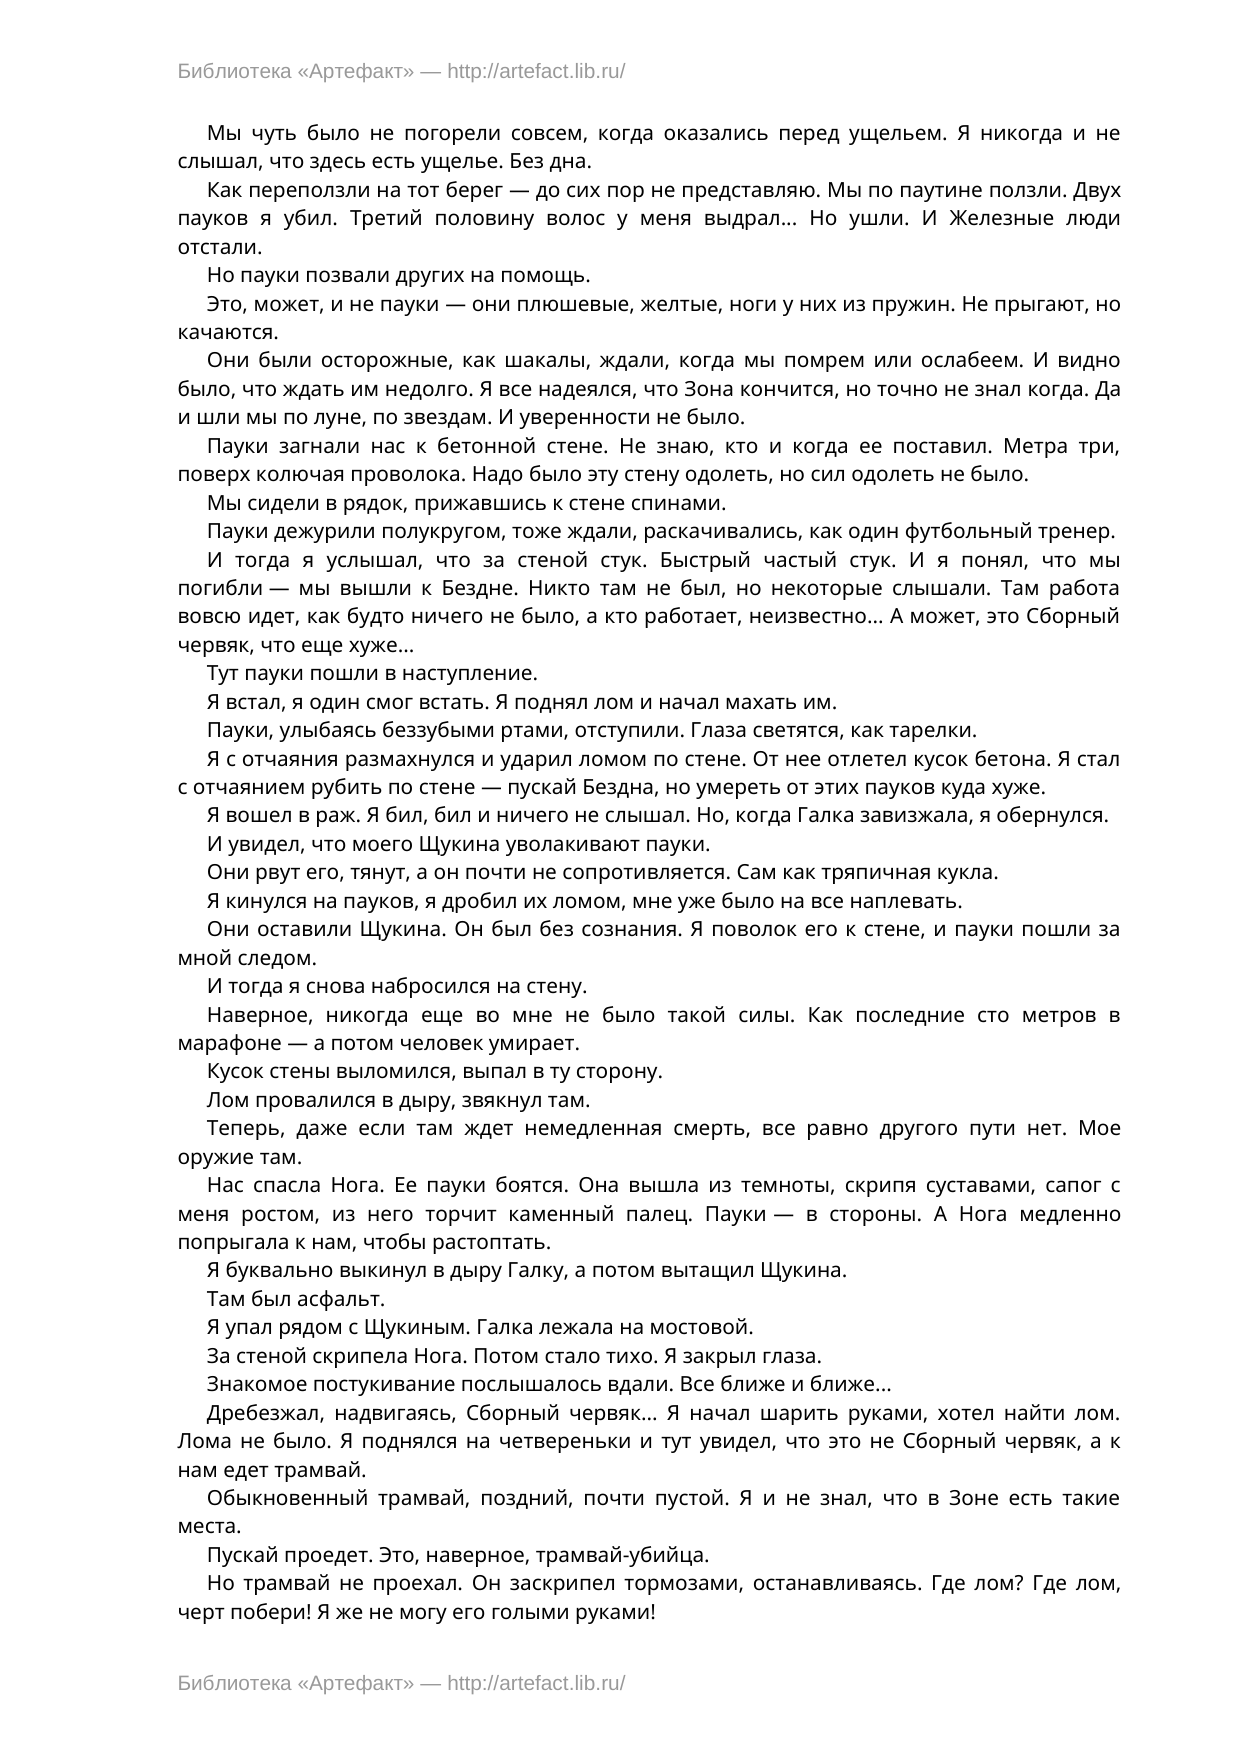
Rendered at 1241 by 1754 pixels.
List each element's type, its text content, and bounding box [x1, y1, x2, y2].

text Я упал рядом с Щукиным. Галка лежала на мостовой. [177, 1312, 1122, 1341]
text Они рвут его, тянут, а он почти не сопротивляется. Сам как тряпичная кукла. [177, 857, 1122, 886]
text Пауки дежурили полукругом, тоже ждали, раскачивались, как один футбольный тренер. [177, 516, 1122, 545]
text Но пауки позвали других на помощь. [177, 260, 1122, 289]
text Они оставили Щукина. Он был без сознания. Я поволок его к стене, и пауки пошли за мной следом. [177, 914, 1122, 971]
text Как переползли на тот берег — до сих пор не представляю. Мы по паутине ползли. Двух пауков я убил. Третий половину волос у меня выдрал... Но ушли. И Железные люди отстали. [177, 175, 1122, 260]
text Пауки, улыбаясь беззубыми ртами, отступили. Глаза светятся, как тарелки. [177, 715, 1122, 744]
text Я вошел в раж. Я бил, бил и ничего не слышал. Но, когда Галка завизжала, я обернулся. [177, 801, 1122, 829]
text Там был асфальт. [177, 1284, 1122, 1312]
text Теперь, даже если там ждет немедленная смерть, все равно другого пути нет. Мое оружие там. [177, 1113, 1122, 1170]
text За стеной скрипела Нога. Потом стало тихо. Я закрыл глаза. [177, 1341, 1122, 1369]
text И тогда я снова набросился на стену. [177, 971, 1122, 1000]
text Наверное, никогда еще во мне не было такой силы. Как последние сто метров в марафоне — а потом человек умирает. [177, 1000, 1122, 1057]
text Нас спасла Нога. Ее пауки боятся. Она вышла из темноты, скрипя суставами, сапог с меня ростом, из него торчит каменный палец. Пауки — в стороны. А Нога медленно попрыгала к нам, чтобы растоптать. [177, 1170, 1122, 1256]
text Кусок стены выломился, выпал в ту сторону. [177, 1057, 1122, 1085]
text Это, может, и не пауки — они плюшевые, желтые, ноги у них из пружин. Не прыгают, но качаются. [177, 289, 1122, 346]
text Но трамвай не проехал. Он заскрипел тормозами, останавливаясь. Где лом? Где лом, черт побери! Я же не могу его голыми руками! [177, 1568, 1122, 1625]
text Мы чуть было не погорели совсем, когда оказались перед ущельем. Я никогда и не слышал, что здесь есть ущелье. Без дна. [177, 118, 1122, 175]
text Пускай проедет. Это, наверное, трамвай-убийца. [177, 1540, 1122, 1568]
text И тогда я услышал, что за стеной стук. Быстрый частый стук. И я понял, что мы погибли — мы вышли к Бездне. Никто там не был, но некоторые слышали. Там работа вовсю идет, как будто ничего не было, а кто работает, неизвестно... А может, это Сборный червяк, что еще хуже... [177, 545, 1122, 658]
text Я кинулся на пауков, я дробил их ломом, мне уже было на все наплевать. [177, 886, 1122, 914]
text Лом провалился в дыру, звякнул там. [177, 1085, 1122, 1113]
text Тут пауки пошли в наступление. [177, 658, 1122, 687]
text Я встал, я один смог встать. Я поднял лом и начал махать им. [177, 687, 1122, 715]
text Знакомое постукивание послышалось вдали. Все ближе и ближе... [177, 1369, 1122, 1398]
text И увидел, что моего Щукина уволакивают пауки. [177, 829, 1122, 857]
text Мы сидели в рядок, прижавшись к стене спинами. [177, 488, 1122, 516]
text Дребезжал, надвигаясь, Сборный червяк... Я начал шарить руками, хотел найти лом. Лома не было. Я поднялся на четвереньки и тут увидел, что это не Сборный червяк, а к нам едет трамвай. [177, 1398, 1122, 1483]
text Обыкновенный трамвай, поздний, почти пустой. Я и не знал, что в Зоне есть такие места. [177, 1483, 1122, 1540]
text Я буквально выкинул в дыру Галку, а потом вытащил Щукина. [177, 1256, 1122, 1284]
text Пауки загнали нас к бетонной стене. Не знаю, кто и когда ее поставил. Метра три, поверх колючая проволока. Надо было эту стену одолеть, но сил одолеть не было. [177, 431, 1122, 488]
text Они были осторожные, как шакалы, ждали, когда мы помрем или ослабеем. И видно было, что ждать им недолго. Я все надеялся, что Зона кончится, но точно не знал когда. Да и шли мы по луне, по звездам. И уверенности не было. [177, 346, 1122, 431]
text Я с отчаяния размахнулся и ударил ломом по стене. От нее отлетел кусок бетона. Я стал с отчаянием рубить по стене — пускай Бездна, но умереть от этих пауков куда хуже. [177, 744, 1122, 801]
